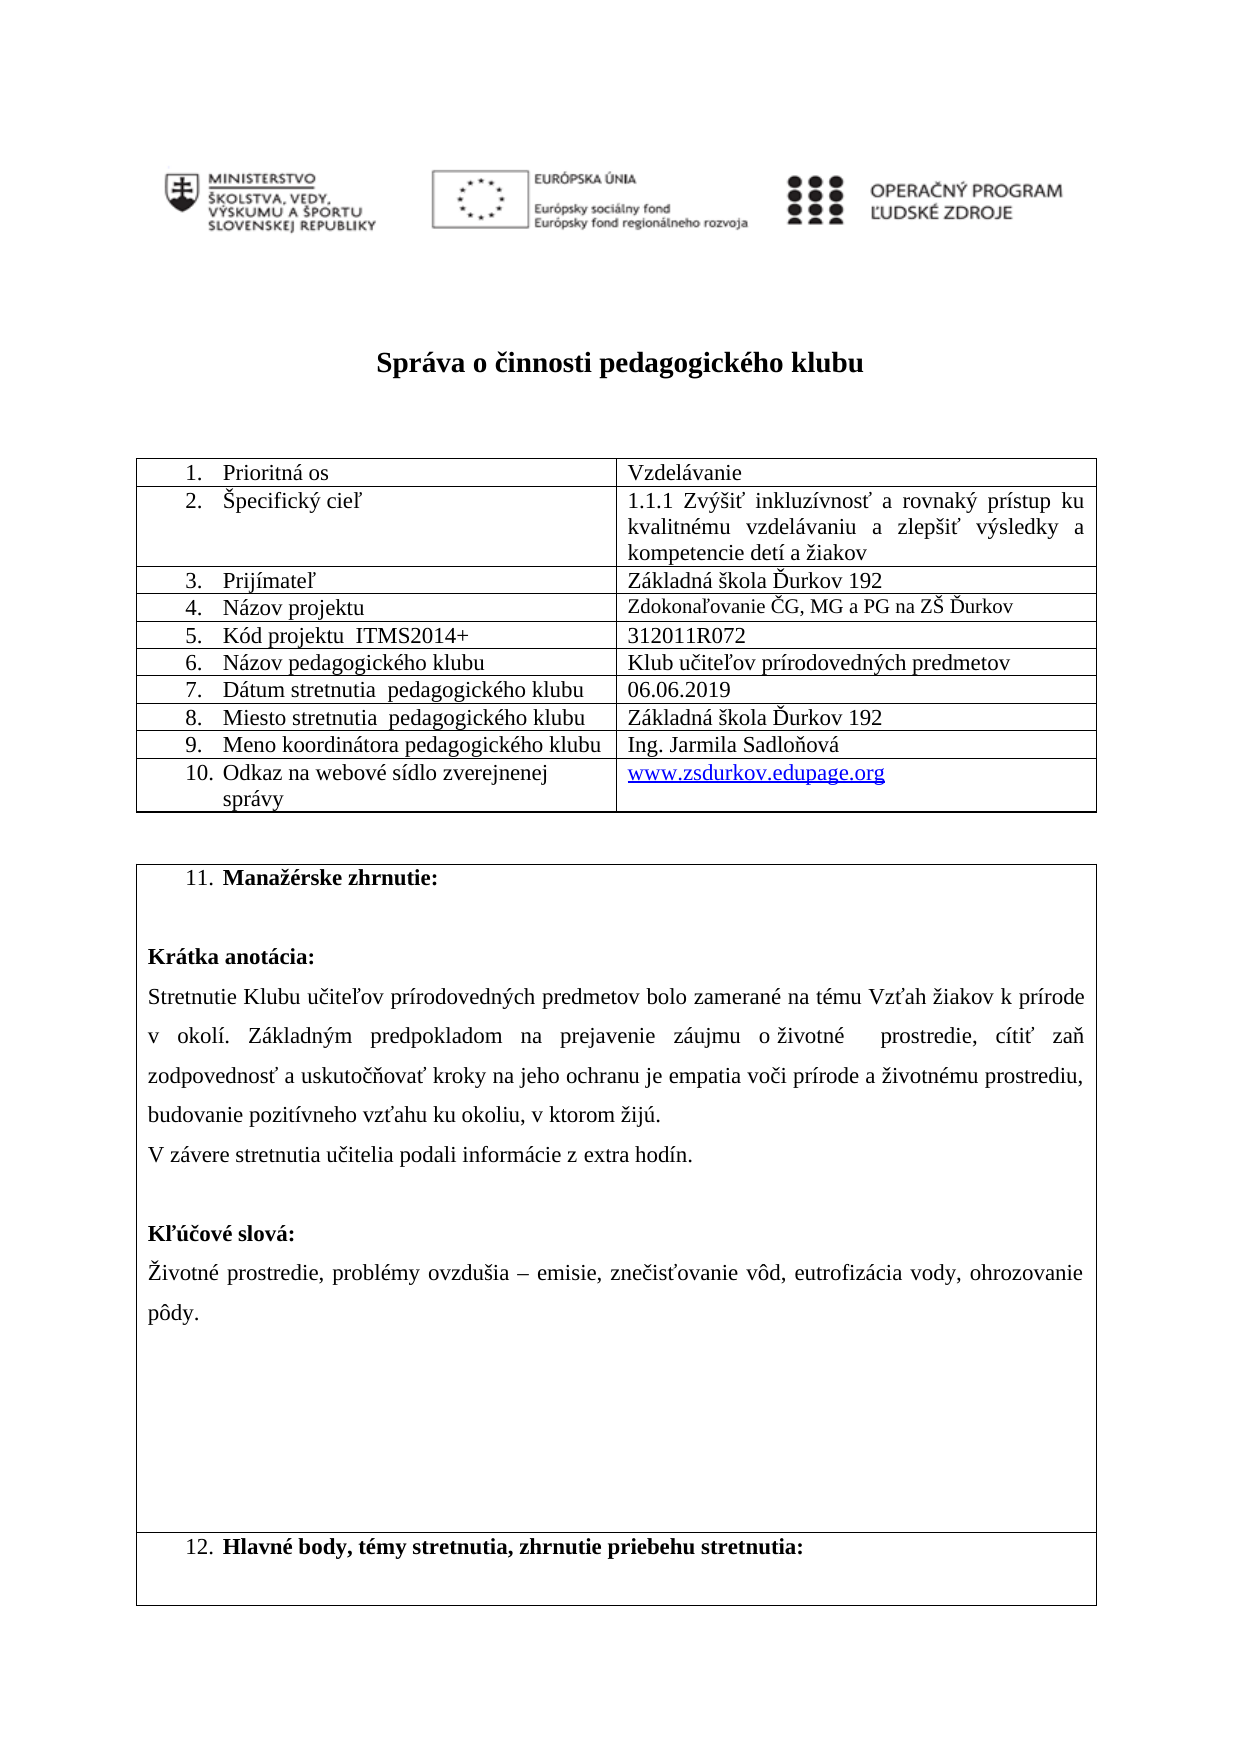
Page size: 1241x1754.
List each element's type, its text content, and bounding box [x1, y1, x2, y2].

table_cell Meno koordinátora pedagogického klubu [137, 731, 616, 758]
table_cell Kód projektu ITMS2014+ [137, 622, 616, 648]
table_cell Názov projektu [137, 594, 616, 621]
table_cell Klub učiteľov prírodovedných predmetov [617, 649, 1096, 675]
table_cell www.zsdurkov.edupage.org [617, 759, 1096, 811]
table_cell 312011R072 [617, 622, 1096, 648]
table_cell Miesto stretnutia pedagogického klubu [137, 704, 616, 730]
picture [147, 147, 1092, 267]
table_header Vzdelávanie [617, 459, 1096, 486]
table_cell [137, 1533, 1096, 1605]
table_cell Špecifický cieľ [137, 487, 616, 566]
table_cell Základná škola Ďurkov 192 [617, 704, 1096, 730]
table_cell Prijímateľ [137, 567, 616, 593]
table_header Prioritná os [137, 459, 616, 486]
table_header Manažérske zhrnutie: Krátka anotácia: Stretnutie Klubu učiteľov prírodovedných predmetov bolo zamerané na tému Vzťah žiakov k prírode v okolí. Základným predpokladom na prejavenie záujmu o životné prostredie, cítiť zaň zodpovednosť a uskutočňovať kroky na jeho ochranu je empatia voči prírode a životnému prostrediu, budovanie pozitívneho vzťahu ku okoliu, v ktorom žijú. V závere stretnutia učitelia podali informácie z extra hodín. Kľúčové slová: Životné prostredie, problémy ovzdušia – emisie, znečisťovanie vôd, eutrofizácia vody, ohrozovanie pôdy. [137, 865, 1096, 1532]
table_cell Základná škola Ďurkov 192 [617, 567, 1096, 593]
table_cell Ing. Jarmila Sadloňová [617, 731, 1096, 758]
table_cell Dátum stretnutia pedagogického klubu [137, 676, 616, 703]
table_cell Názov pedagogického klubu [137, 649, 616, 675]
table_cell 1.1.1 Zvýšiť inkluzívnosť a rovnaký prístup ku kvalitnému vzdelávaniu a zlepšiť výsledky a kompetencie detí a žiakov [617, 487, 1096, 566]
text Správa o činnosti pedagogického klubu [148, 345, 1093, 379]
table_cell Zdokonaľovanie ČG, MG a PG na ZŠ Ďurkov [617, 594, 1096, 621]
table_cell Odkaz na webové sídlo zverejnenej správy [137, 759, 616, 811]
table_cell 06.06.2019 [617, 676, 1096, 703]
